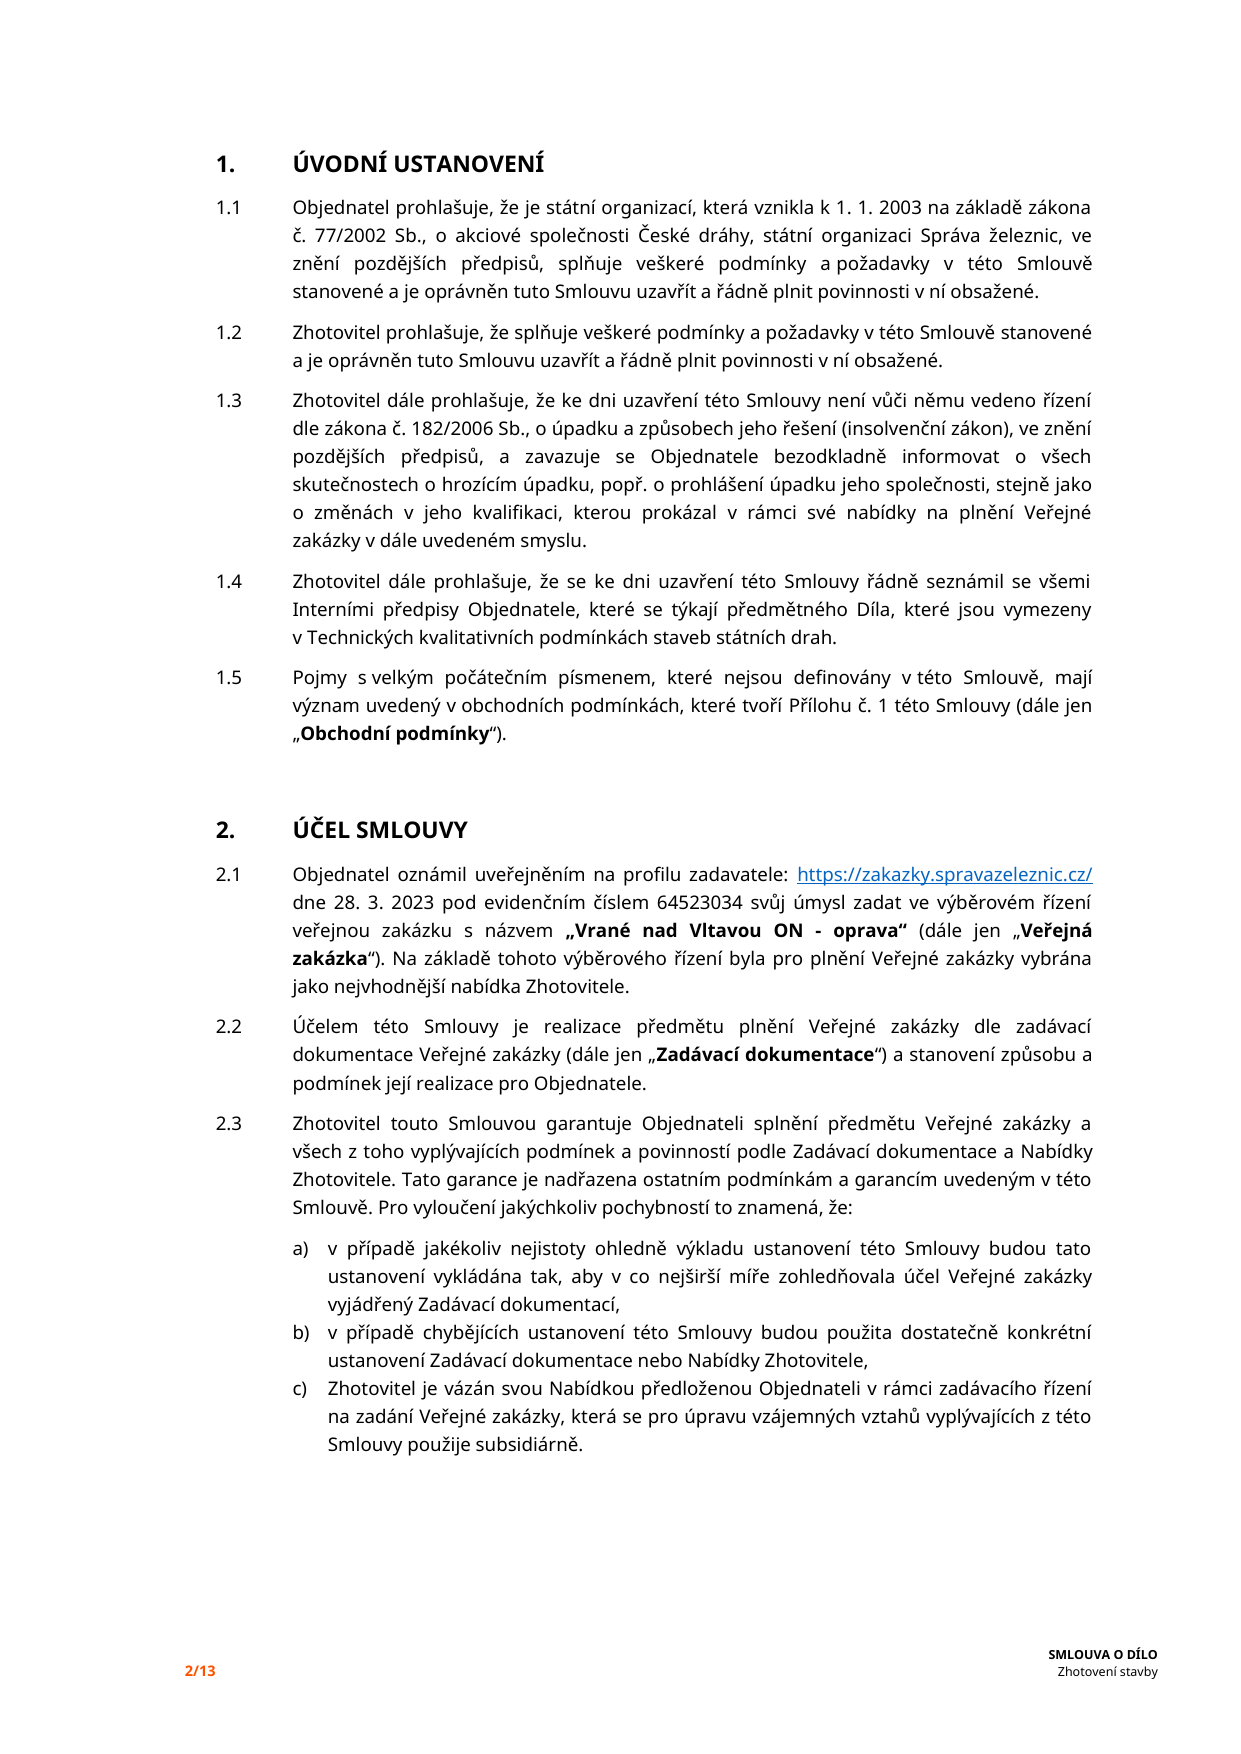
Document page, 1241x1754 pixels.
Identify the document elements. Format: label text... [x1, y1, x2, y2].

text Zhotovitel je vázán svou Nabídkou předloženou Objednateli v rámci zadávacího řízení na zadání Veřejné zakázky, která se pro úpravu vzájemných vztahů vyplývajících z této Smlouvy použije subsidiárně. [292, 1375, 1093, 1457]
text ÚČEL SMLOUVY [216, 814, 1093, 846]
text Objednatel prohlašuje, že je státní organizací, která vznikla k 1. 1. 2003 na základě zákona č. 77/2002 Sb., o akciové společnosti České dráhy, státní organizaci Správa železnic, ve znění pozdějších předpisů, splňuje veškeré podmínky a požadavky v této Smlouvě stanovené a je oprávněn tuto Smlouvu uzavřít a řádně plnit povinnosti v ní obsažené. [216, 194, 1093, 304]
text v případě chybějících ustanovení této Smlouvy budou použita dostatečně konkrétní ustanovení Zadávací dokumentace nebo Nabídky Zhotovitele, [292, 1319, 1093, 1372]
text Objednatel oznámil uveřejněním na profilu zadavatele: https://zakazky.spravazeleznic.cz/ dne 28. 3. 2023 pod evidenčním číslem 64523034 svůj úmysl zadat ve výběrovém řízení veřejnou zakázku s názvem „Vrané nad Vltavou ON - oprava“ (dále jen „Veřejná zakázka“). Na základě tohoto výběrového řízení byla pro plnění Veřejné zakázky vybrána jako nejvhodnější nabídka Zhotovitele. [216, 861, 1093, 999]
text Pojmy s velkým počátečním písmenem, které nejsou definovány v této Smlouvě, mají význam uvedený v obchodních podmínkách, které tvoří Přílohu č. 1 této Smlouvy (dále jen „Obchodní podmínky“). [216, 665, 1093, 746]
text Zhotovitel touto Smlouvou garantuje Objednateli splnění předmětu Veřejné zakázky a všech z toho vyplývajících podmínek a povinností podle Zadávací dokumentace a Nabídky Zhotovitele. Tato garance je nadřazena ostatním podmínkám a garancím uvedeným v této Smlouvě. Pro vyloučení jakýchkoliv pochybností to znamená, že: [216, 1110, 1093, 1220]
text Zhotovitel prohlašuje, že splňuje veškeré podmínky a požadavky v této Smlouvě stanovené a je oprávněn tuto Smlouvu uzavřít a řádně plnit povinnosti v ní obsažené. [216, 319, 1093, 372]
text Účelem této Smlouvy je realizace předmětu plnění Veřejné zakázky dle zadávací dokumentace Veřejné zakázky (dále jen „Zadávací dokumentace“) a stanovení způsobu a podmínek její realizace pro Objednatele. [216, 1014, 1093, 1095]
text Zhotovitel dále prohlašuje, že se ke dni uzavření této Smlouvy řádně seznámil se všemi Interními předpisy Objednatele, které se týkají předmětného Díla, které jsou vymezeny v Technických kvalitativních podmínkách staveb státních drah. [216, 568, 1093, 650]
text ÚVODNÍ USTANOVENÍ [216, 147, 1093, 179]
text v případě jakékoliv nejistoty ohledně výkladu ustanovení této Smlouvy budou tato ustanovení vykládána tak, aby v co nejširší míře zohledňovala účel Veřejné zakázky vyjádřený Zadávací dokumentací, [292, 1235, 1093, 1316]
text Zhotovitel dále prohlašuje, že ke dni uzavření této Smlouvy není vůči němu vedeno řízení dle zákona č. 182/2006 Sb., o úpadku a způsobech jeho řešení (insolvenční zákon), ve znění pozdějších předpisů, a zavazuje se Objednatele bezodkladně informovat o všech skutečnostech o hrozícím úpadku, popř. o prohlášení úpadku jeho společnosti, stejně jako o změnách v jeho kvalifikaci, kterou prokázal v rámci své nabídky na plnění Veřejné zakázky v dále uvedeném smyslu. [216, 387, 1093, 553]
